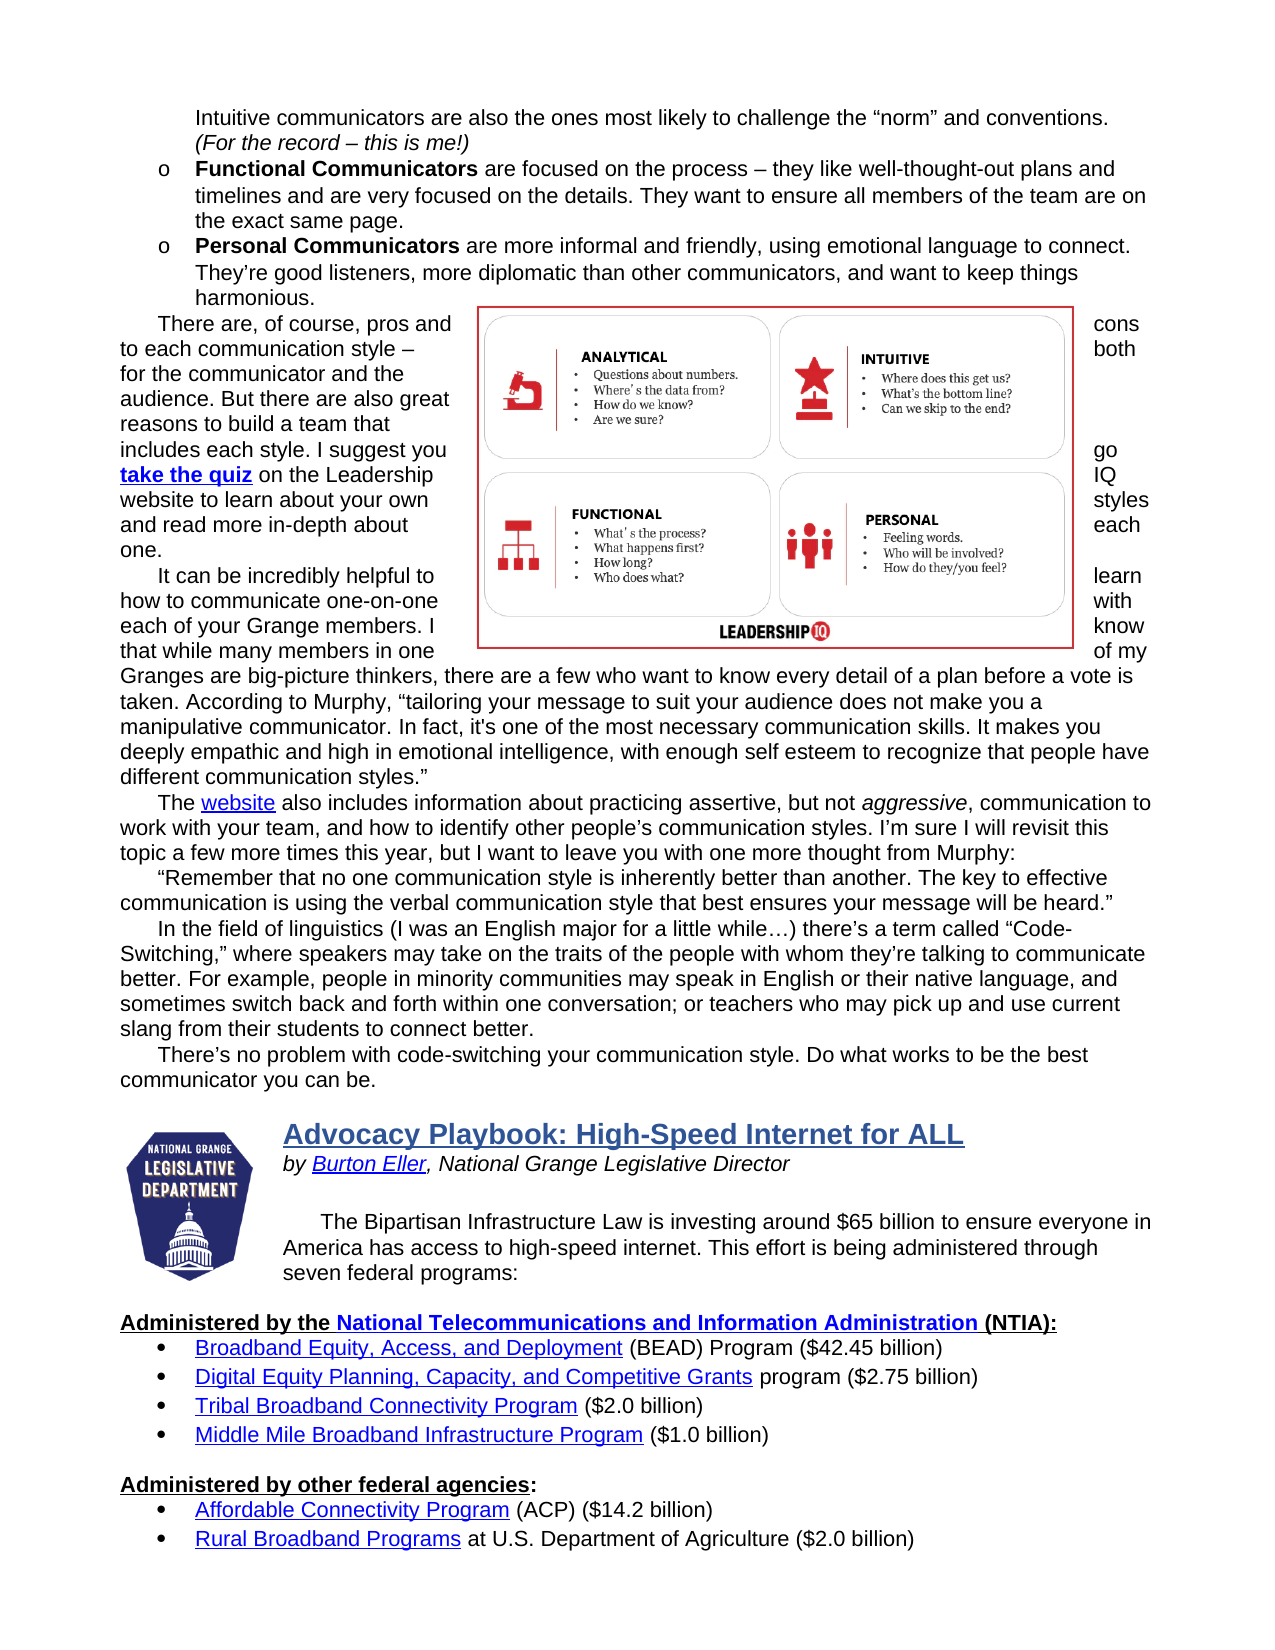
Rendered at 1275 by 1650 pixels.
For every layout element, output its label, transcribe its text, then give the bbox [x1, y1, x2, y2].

list Affordable Connectivity Program (ACP) ($14.2 billion) [157, 1497, 1155, 1522]
list Broadband Equity, Access, and Deployment (BEAD) Program ($42.45 billion) [157, 1335, 1155, 1360]
list Functional Communicators are focused on the process – they like well-thought-out plans and timelines and are very focused on the details. They want to ensure all members of the team are on the exact same page. [157, 155, 1155, 233]
text by Burton Eller, National Grange Legislative Director [264, 1150, 1155, 1176]
picture [113, 1130, 264, 1281]
text Administered by other federal agencies: [120, 1472, 1155, 1497]
picture [475, 304, 1075, 650]
list Tribal Broadband Connectivity Program ($2.0 billion) [157, 1393, 1155, 1418]
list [157, 105, 1155, 155]
text The Bipartisan Infrastructure Law is investing around $65 billion to ensure everyone in America has access to high-speed internet. This effort is being administered through seven federal programs: [120, 1209, 1155, 1285]
text There are, of course, pros and cons to each communication style – both for the communicator and the audience. But there are also great reasons to build a team that includes each style. I suggest you go take the quiz on the Leadership IQ website to learn about your own styles and read more in-depth about each one. [120, 310, 475, 562]
list Middle Mile Broadband Infrastructure Program ($1.0 billion) [157, 1422, 1155, 1447]
list Rural Broadband Programs at U.S. Department of Agriculture ($2.0 billion) [157, 1526, 1155, 1551]
text Administered by the National Telecommunications and Information Administration (NTIA): [120, 1310, 1155, 1335]
text The website also includes information about practicing assertive, but not aggressive, communication to work with your team, and how to identify other people’s communication styles. I’m sure I will revisit this topic a few more times this year, but I want to leave you with one more thought from Murphy: [120, 789, 1155, 865]
list Digital Equity Planning, Capacity, and Competitive Grants program ($2.75 billion) [157, 1364, 1155, 1389]
text There are, of course, pros and cons to each communication style – both for the communicator and the audience. But there are also great reasons to build a team that includes each style. I suggest you go take the quiz on the Leadership IQ website to learn about your own styles and read more in-depth about each one. [1075, 310, 1155, 562]
text “Remember that no one communication style is inherently better than another. The key to effective communication is using the verbal communication style that best ensures your message will be heard.” [120, 865, 1155, 915]
list Personal Communicators are more informal and friendly, using emotional language to connect. They’re good listeners, more diplomatic than other communicators, and want to keep things harmonious. [157, 233, 1155, 310]
text It can be incredibly helpful to learn how to communicate one-on-one with each of your Grange members. I know that while many members in one of my Granges are big-picture thinkers, there are a few who want to know every detail of a plan before a vote is taken. According to Murphy, “tailoring your message to suit your audience does not make you a manipulative communicator. In fact, it's one of the most necessary communication skills. It makes you deeply empathic and high in emotional intelligence, with enough self esteem to recognize that people have different communication styles.” [120, 562, 1155, 789]
text In the field of linguistics (I was an English major for a little while…) there’s a term called “Code-Switching,” where speakers may take on the traits of the people with whom they’re talking to communicate better. For example, people in minority communities may speak in English or their native language, and sometimes switch back and forth within one conversation; or teachers who may pick up and use current slang from their students to connect better. [120, 915, 1155, 1041]
text There’s no problem with code-switching your communication style. Do what works to be the best communicator you can be. [120, 1041, 1155, 1092]
subtitle Advocacy Playbook: High-Speed Internet for ALL [120, 1117, 1155, 1150]
